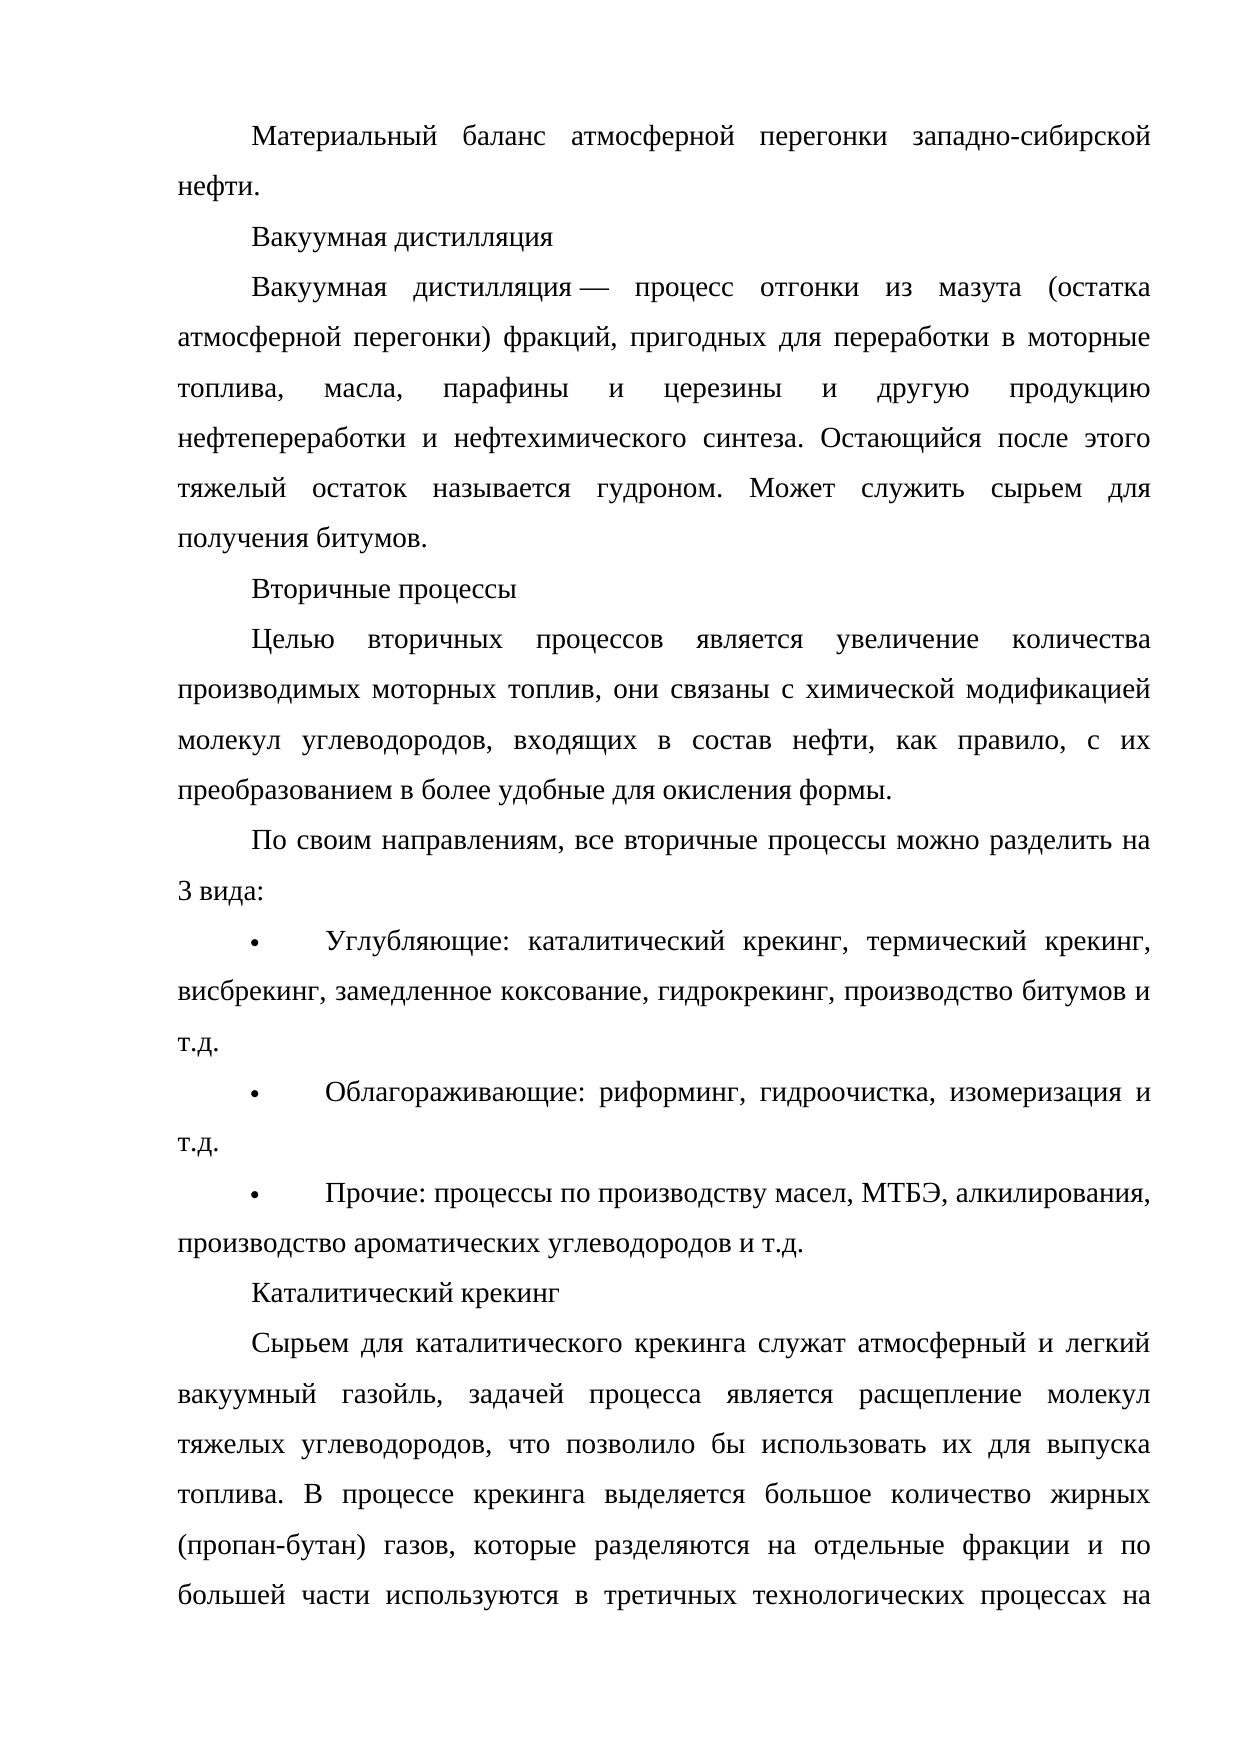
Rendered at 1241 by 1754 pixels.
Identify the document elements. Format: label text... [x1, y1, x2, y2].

list Прочие: процессы по производству масел, МТБЭ, алкилирования, производство ароматических углеводородов и т.д. [177, 1175, 1152, 1258]
text Материальный баланс атмосферной перегонки западно-сибирской нефти. [177, 118, 1152, 202]
list Облагораживающие: риформинг, гидроочистка, изомеризация и т.д. [177, 1074, 1152, 1158]
text Целью вторичных процессов является увеличение количества производимых моторных топлив, они связаны с химической модификацией молекул углеводородов, входящих в состав нефти, как правило, с их преобразованием в более удобные для окисления формы. [177, 621, 1152, 806]
subtitle Каталитический крекинг [177, 1275, 1152, 1309]
subtitle Вторичные процессы [177, 571, 1152, 604]
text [177, 1326, 1152, 1611]
subtitle Вакуумная дистилляция [177, 219, 1152, 252]
text По своим направлениям, все вторичные процессы можно разделить на 3 вида: [177, 822, 1152, 906]
list Углубляющие: каталитический крекинг, термический крекинг, висбрекинг, замедленное коксование, гидрокрекинг, производство битумов и т.д. [177, 923, 1152, 1057]
text Вакуумная дистилляция — процесс отгонки из мазута (остатка атмосферной перегонки) фракций, пригодных для переработки в моторные топлива, масла, парафины и церезины и другую продукцию нефтепереработки и нефтехимического синтеза. Остающийся после этого тяжелый остаток называется гудроном. Может служить сырьем для получения битумов. [177, 269, 1152, 554]
